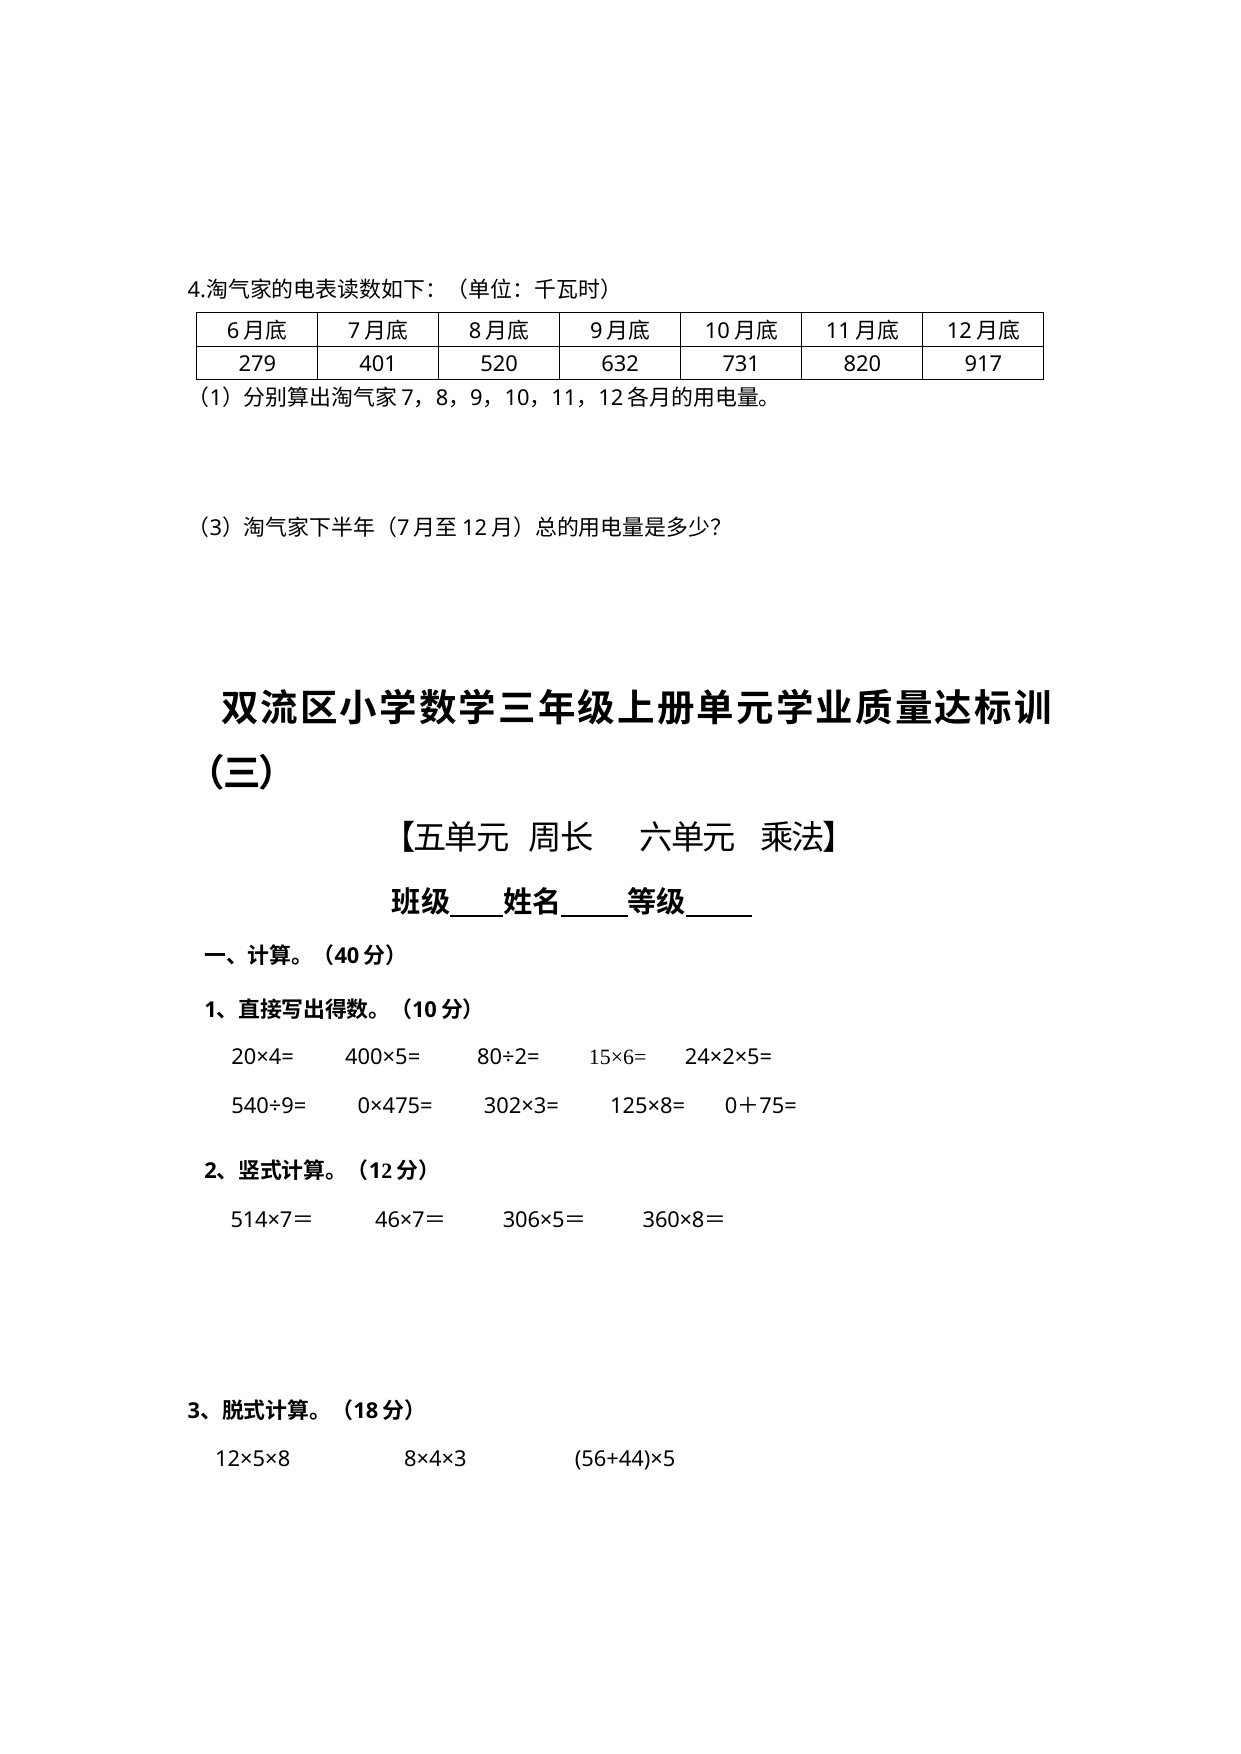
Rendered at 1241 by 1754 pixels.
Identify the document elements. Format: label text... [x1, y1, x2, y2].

table_cell 731 [681, 347, 801, 379]
subtitle 1、直接写出得数。（10分） [204, 992, 1053, 1024]
table_header 12月底 [923, 313, 1043, 346]
text 2、竖式计算。（12分） [204, 1152, 1053, 1185]
subtitle 一、计算。（40分） [204, 938, 1053, 970]
table_cell 820 [802, 347, 922, 379]
text 514×7＝ 46×7＝ 306×5＝ 360×8＝ [187, 1202, 1053, 1234]
text 3、脱式计算。（18分） [187, 1393, 1053, 1425]
text 【五单元 周长 六单元 乘法】 [187, 803, 1053, 868]
list 淘气家下半年（7月至12月）总的用电量是多少？ [187, 510, 1053, 543]
text 班级 姓名 等级 [187, 868, 1053, 933]
text 4.淘气家的电表读数如下：（单位：千瓦时） [187, 272, 1053, 304]
text 540÷9= 0×475= 302×3= 125×8= 0＋75= [187, 1087, 1053, 1120]
table_cell 401 [318, 347, 438, 379]
table_header 9月底 [560, 313, 680, 346]
table_cell 520 [439, 347, 559, 379]
table_header 6月底 [197, 313, 317, 346]
table_cell 632 [560, 347, 680, 379]
table_cell 917 [923, 347, 1043, 379]
table_header 8月底 [439, 313, 559, 346]
text 双流区小学数学三年级上册单元学业质量达标训（三） [187, 673, 1053, 803]
table_header 10月底 [681, 313, 801, 346]
text （1）分别算出淘气家7，8，9，10，11，12各月的用电量。 [187, 380, 1053, 413]
table_cell 279 [197, 347, 317, 379]
table_header 7月底 [318, 313, 438, 346]
text 20×4= 400×5= 80÷2= 15×6= 24×2×5= [187, 1040, 1053, 1072]
table_header 11月底 [802, 313, 922, 346]
text 12×5×8 8×4×3 (56+44)×5 [187, 1441, 1053, 1474]
